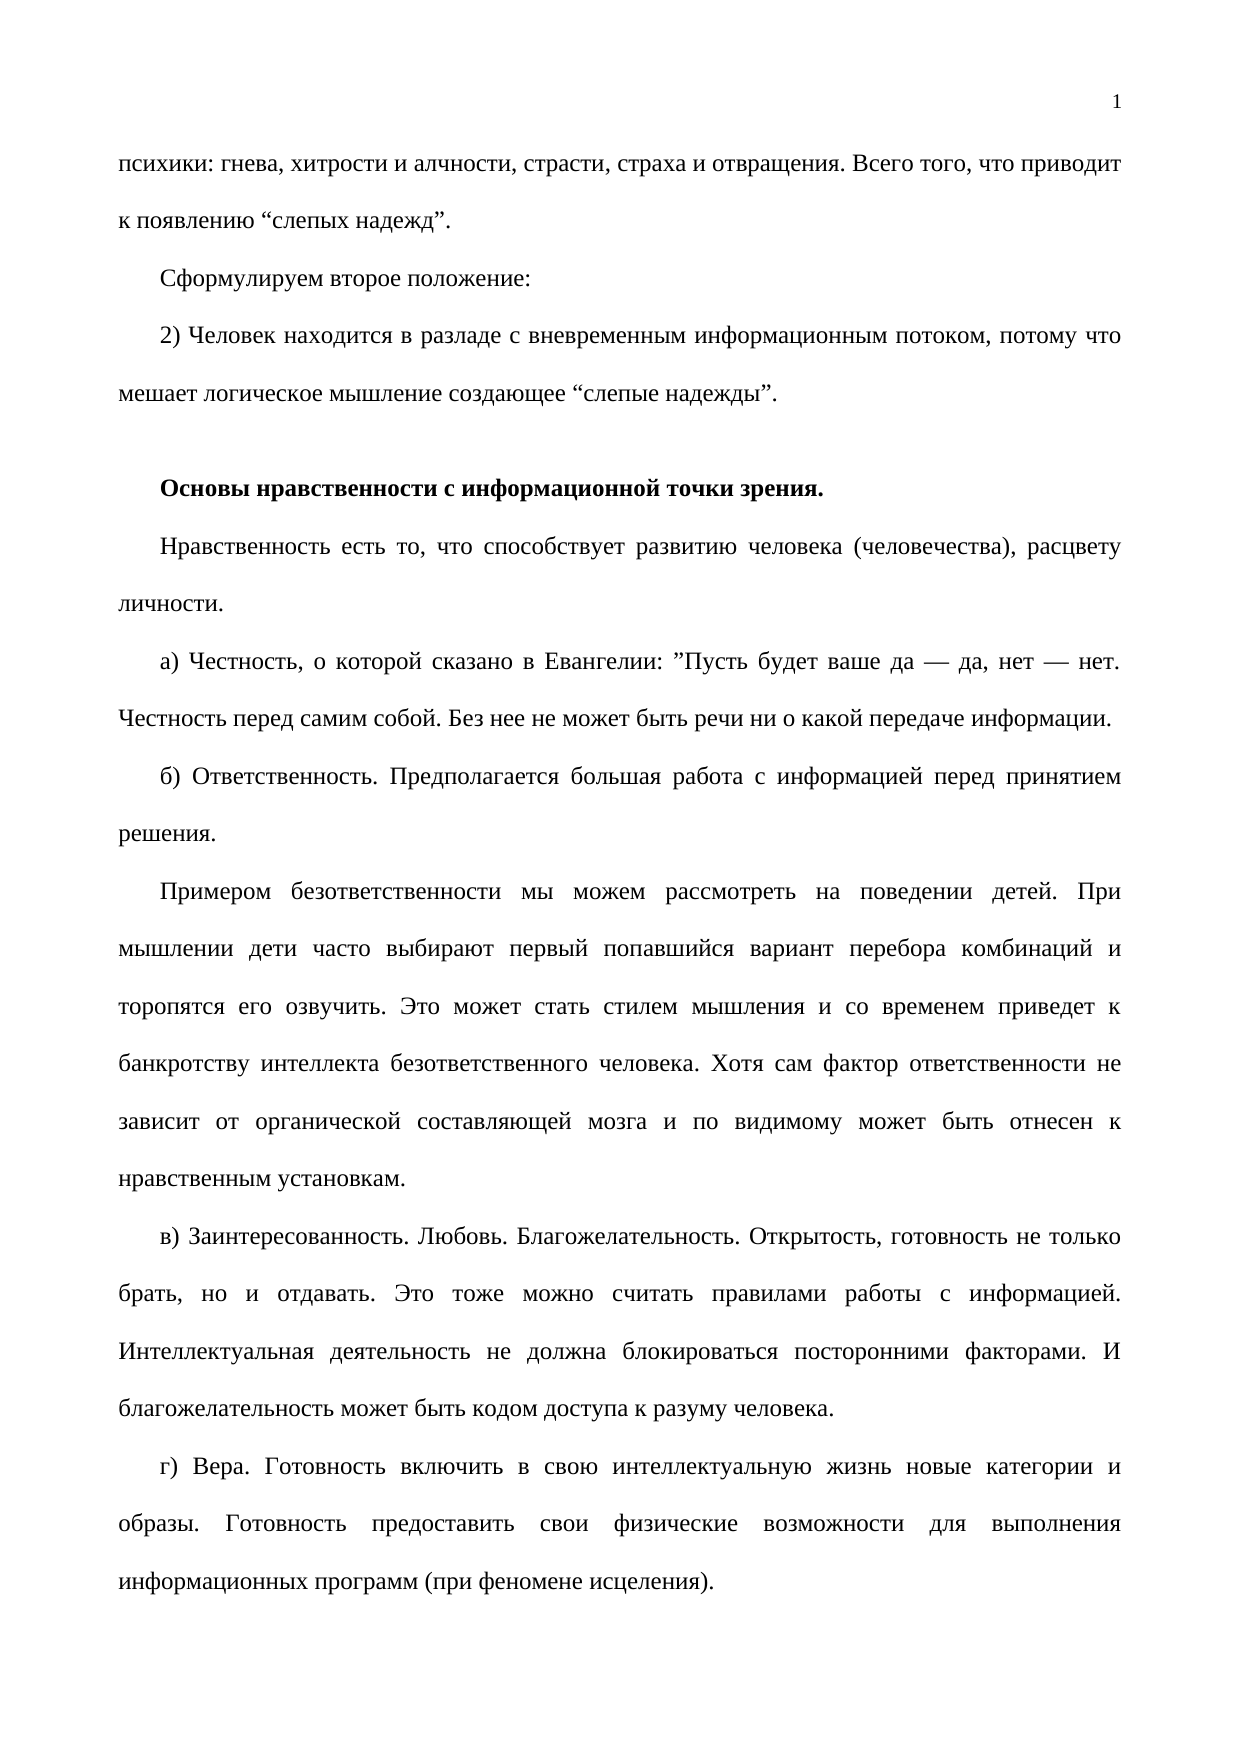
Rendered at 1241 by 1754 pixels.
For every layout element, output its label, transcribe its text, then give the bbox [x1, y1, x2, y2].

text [118, 148, 1122, 234]
text 2) Человек находится в разладе с вневременным информационным потоком, потому что мешает логическое мышление создающее “слепые надежды”. [118, 320, 1122, 406]
text Нравственность есть то, что способствует развитию человека (человечества), расцвету личности. [118, 531, 1122, 617]
text Основы нравственности с информационной точки зрения. [118, 473, 1122, 502]
text б) Ответственность. Предполагается большая работа с информацией перед принятием решения. [118, 761, 1122, 847]
text Сформулируем второе положение: [118, 263, 1122, 291]
text а) Честность, о которой сказано в Евангелии: ”Пусть будет ваше да — да, нет — нет. Честность перед самим собой. Без нее не может быть речи ни о какой передаче информации. [118, 646, 1122, 732]
text в) Заинтересованность. Любовь. Благожелательность. Открытость, готовность не только брать, но и отдавать. Это тоже можно считать правилами работы с информацией. Интеллектуальная деятельность не должна блокироваться посторонними факторами. И благожелательность может быть кодом доступа к разуму человека. [118, 1221, 1122, 1422]
text г) Вера. Готовность включить в свою интеллектуальную жизнь новые категории и образы. Готовность предоставить свои физические возможности для выполнения информационных программ (при феномене исцеления). [118, 1451, 1122, 1595]
text Примером безответственности мы можем рассмотреть на поведении детей. При мышлении дети часто выбирают первый попавшийся вариант перебора комбинаций и торопятся его озвучить. Это может стать стилем мышления и со временем приведет к банкротству интеллекта безответственного человека. Хотя сам фактор ответственности не зависит от органической составляющей мозга и по видимому может быть отнесен к нравственным установкам. [118, 876, 1122, 1192]
